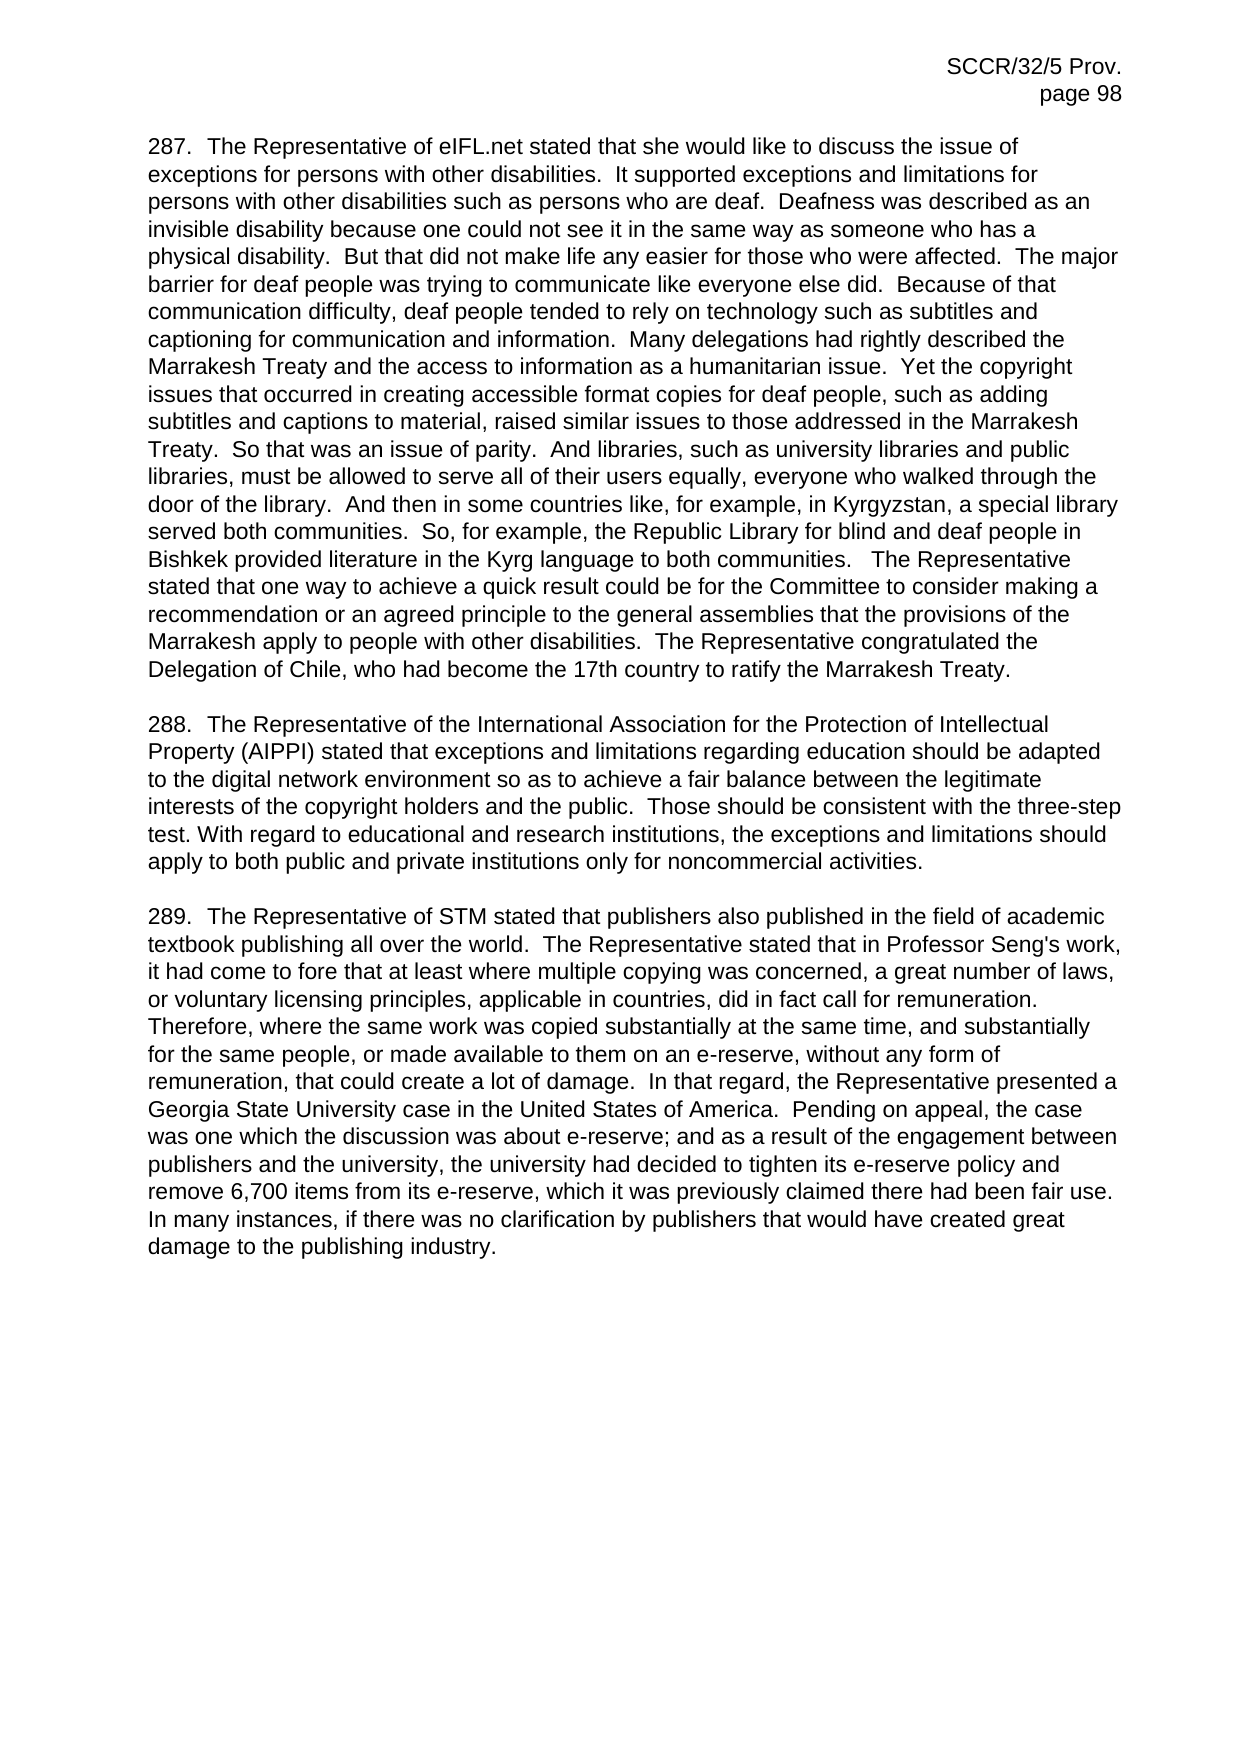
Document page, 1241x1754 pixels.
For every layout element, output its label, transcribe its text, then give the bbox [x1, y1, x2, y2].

list The Representative of eIFL.net stated that she would like to discuss the issue of exceptions for persons with other disabilities. It supported exceptions and limitations for persons with other disabilities such as persons who are deaf. Deafness was described as an invisible disability because one could not see it in the same way as someone who has a physical disability. But that did not make life any easier for those who were affected. The major barrier for deaf people was trying to communicate like everyone else did. Because of that communication difficulty, deaf people tended to rely on technology such as subtitles and captioning for communication and information. Many delegations had rightly described the Marrakesh Treaty and the access to information as a humanitarian issue. Yet the copyright issues that occurred in creating accessible format copies for deaf people, such as adding subtitles and captions to material, raised similar issues to those addressed in the Marrakesh Treaty. So that was an issue of parity. And libraries, such as university libraries and public libraries, must be allowed to serve all of their users equally, everyone who walked through the door of the library. And then in some countries like, for example, in Kyrgyzstan, a special library served both communities. So, for example, the Republic Library for blind and deaf people in Bishkek provided literature in the Kyrg language to both communities. The Representative stated that one way to achieve a quick result could be for the Committee to consider making a recommendation or an agreed principle to the general assemblies that the provisions of the Marrakesh apply to people with other disabilities. The Representative congratulated the Delegation of Chile, who had become the 17th country to ratify the Marrakesh Treaty. [148, 132, 1122, 682]
list The Representative of STM stated that publishers also published in the field of academic textbook publishing all over the world. The Representative stated that in Professor Seng's work, it had come to fore that at least where multiple copying was concerned, a great number of laws, or voluntary licensing principles, applicable in countries, did in fact call for remuneration. Therefore, where the same work was copied substantially at the same time, and substantially for the same people, or made available to them on an e-reserve, without any form of remuneration, that could create a lot of damage. In that regard, the Representative presented a Georgia State University case in the United States of America. Pending on appeal, the case was one which the discussion was about e-reserve; and as a result of the engagement between publishers and the university, the university had decided to tighten its e-reserve policy and remove 6,700 items from its e-reserve, which it was previously claimed there had been fair use. In many instances, if there was no clarification by publishers that would have created great damage to the publishing industry. [148, 902, 1122, 1260]
list The Representative of the International Association for the Protection of Intellectual Property (AIPPI) stated that exceptions and limitations regarding education should be adapted to the digital network environment so as to achieve a fair balance between the legitimate interests of the copyright holders and the public. Those should be consistent with the three-step test. With regard to educational and research institutions, the exceptions and limitations should apply to both public and private institutions only for noncommercial activities. [148, 710, 1122, 875]
